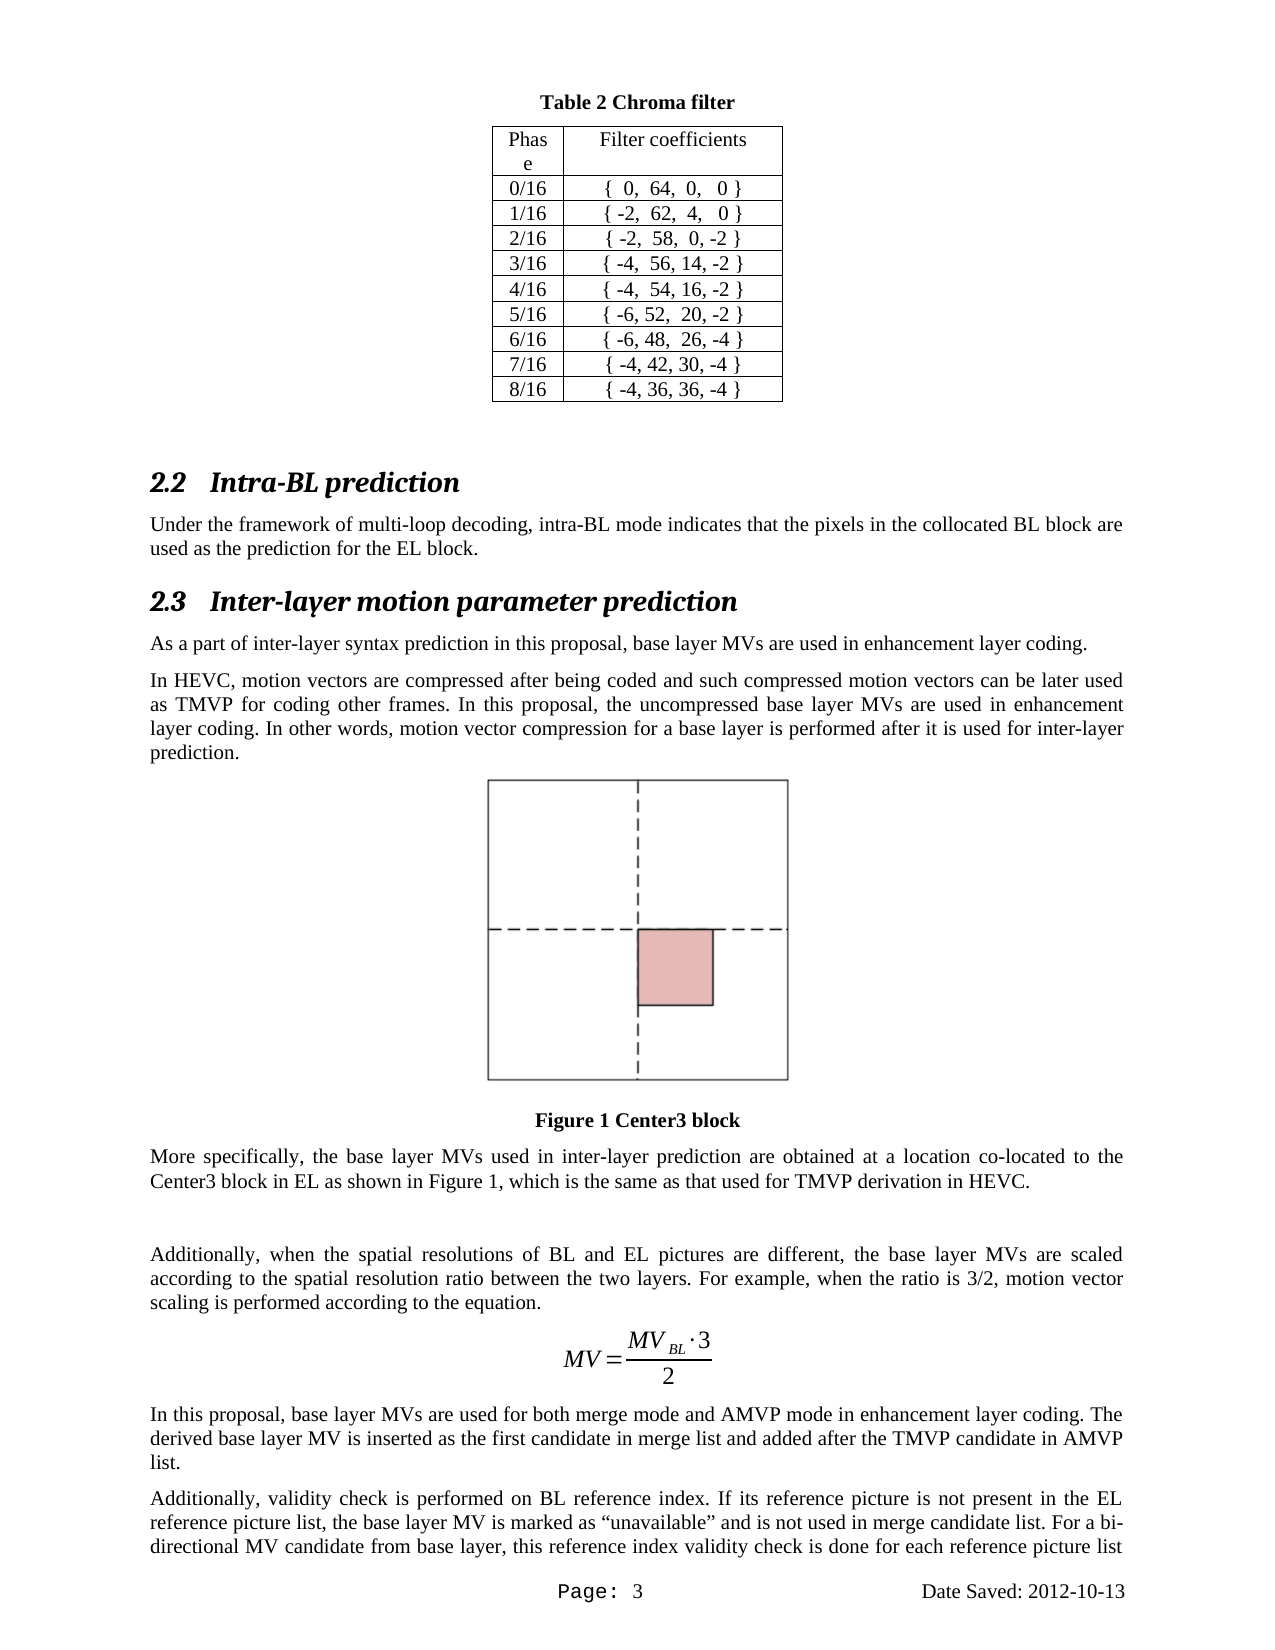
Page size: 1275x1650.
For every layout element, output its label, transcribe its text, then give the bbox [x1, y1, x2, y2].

table_cell { -4, 54, 16, -2 } [564, 276, 782, 301]
text As a part of inter-layer syntax prediction in this proposal, base layer MVs are used in enhancement layer coding. [150, 631, 1125, 655]
table_cell { -4, 36, 36, -4 } [564, 377, 782, 401]
text More specifically, the base layer MVs used in inter-layer prediction are obtained at a location co-located to the Center3 block in EL as shown in Figure 1, which is the same as that used for TMVP derivation in HEVC. [150, 1144, 1125, 1193]
table_cell { -2, 58, 0, -2 } [564, 226, 782, 250]
table_cell { -6, 52, 20, -2 } [564, 302, 782, 326]
table_cell { -4, 56, 14, -2 } [564, 251, 782, 275]
table_cell 7/16 [493, 352, 563, 376]
table_cell { 0, 64, 0, 0 } [564, 176, 782, 200]
table_cell { -4, 42, 30, -4 } [564, 352, 782, 376]
table_cell 2/16 [493, 226, 563, 250]
table_cell { -2, 62, 4, 0 } [564, 201, 782, 225]
table_cell 6/16 [493, 327, 563, 351]
text Under the framework of multi-loop decoding, intra-BL mode indicates that the pixels in the collocated BL block are used as the prediction for the EL block. [150, 512, 1125, 560]
table_cell 3/16 [493, 251, 563, 275]
table_cell 0/16 [493, 176, 563, 200]
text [150, 1486, 1125, 1558]
subtitle Inter-layer motion parameter prediction [150, 585, 1125, 618]
table_cell { -6, 48, 26, -4 } [564, 327, 782, 351]
subtitle Intra-BL prediction [150, 466, 1125, 499]
table_cell 5/16 [493, 302, 563, 326]
table_cell 8/16 [493, 377, 563, 401]
table_cell 1/16 [493, 201, 563, 225]
text Additionally, when the spatial resolutions of BL and EL pictures are different, the base layer MVs are scaled according to the spatial resolution ratio between the two layers. For example, when the ratio is 3/2, motion vector scaling is performed according to the equation. [150, 1242, 1125, 1314]
table_header Phase [493, 127, 563, 175]
text In HEVC, motion vectors are compressed after being coded and such compressed motion vectors can be later used as TMVP for coding other frames. In this proposal, the uncompressed base layer MVs are used in enhancement layer coding. In other words, motion vector compression for a base layer is performed after it is used for inter-layer prediction. [150, 668, 1125, 764]
table_header Filter coefficients [564, 127, 782, 175]
table_cell 4/16 [493, 276, 563, 301]
text In this proposal, base layer MVs are used for both merge mode and AMVP mode in enhancement layer coding. The derived base layer MV is inserted as the first candidate in merge list and added after the TMVP candidate in AMVP list. [150, 1402, 1125, 1474]
